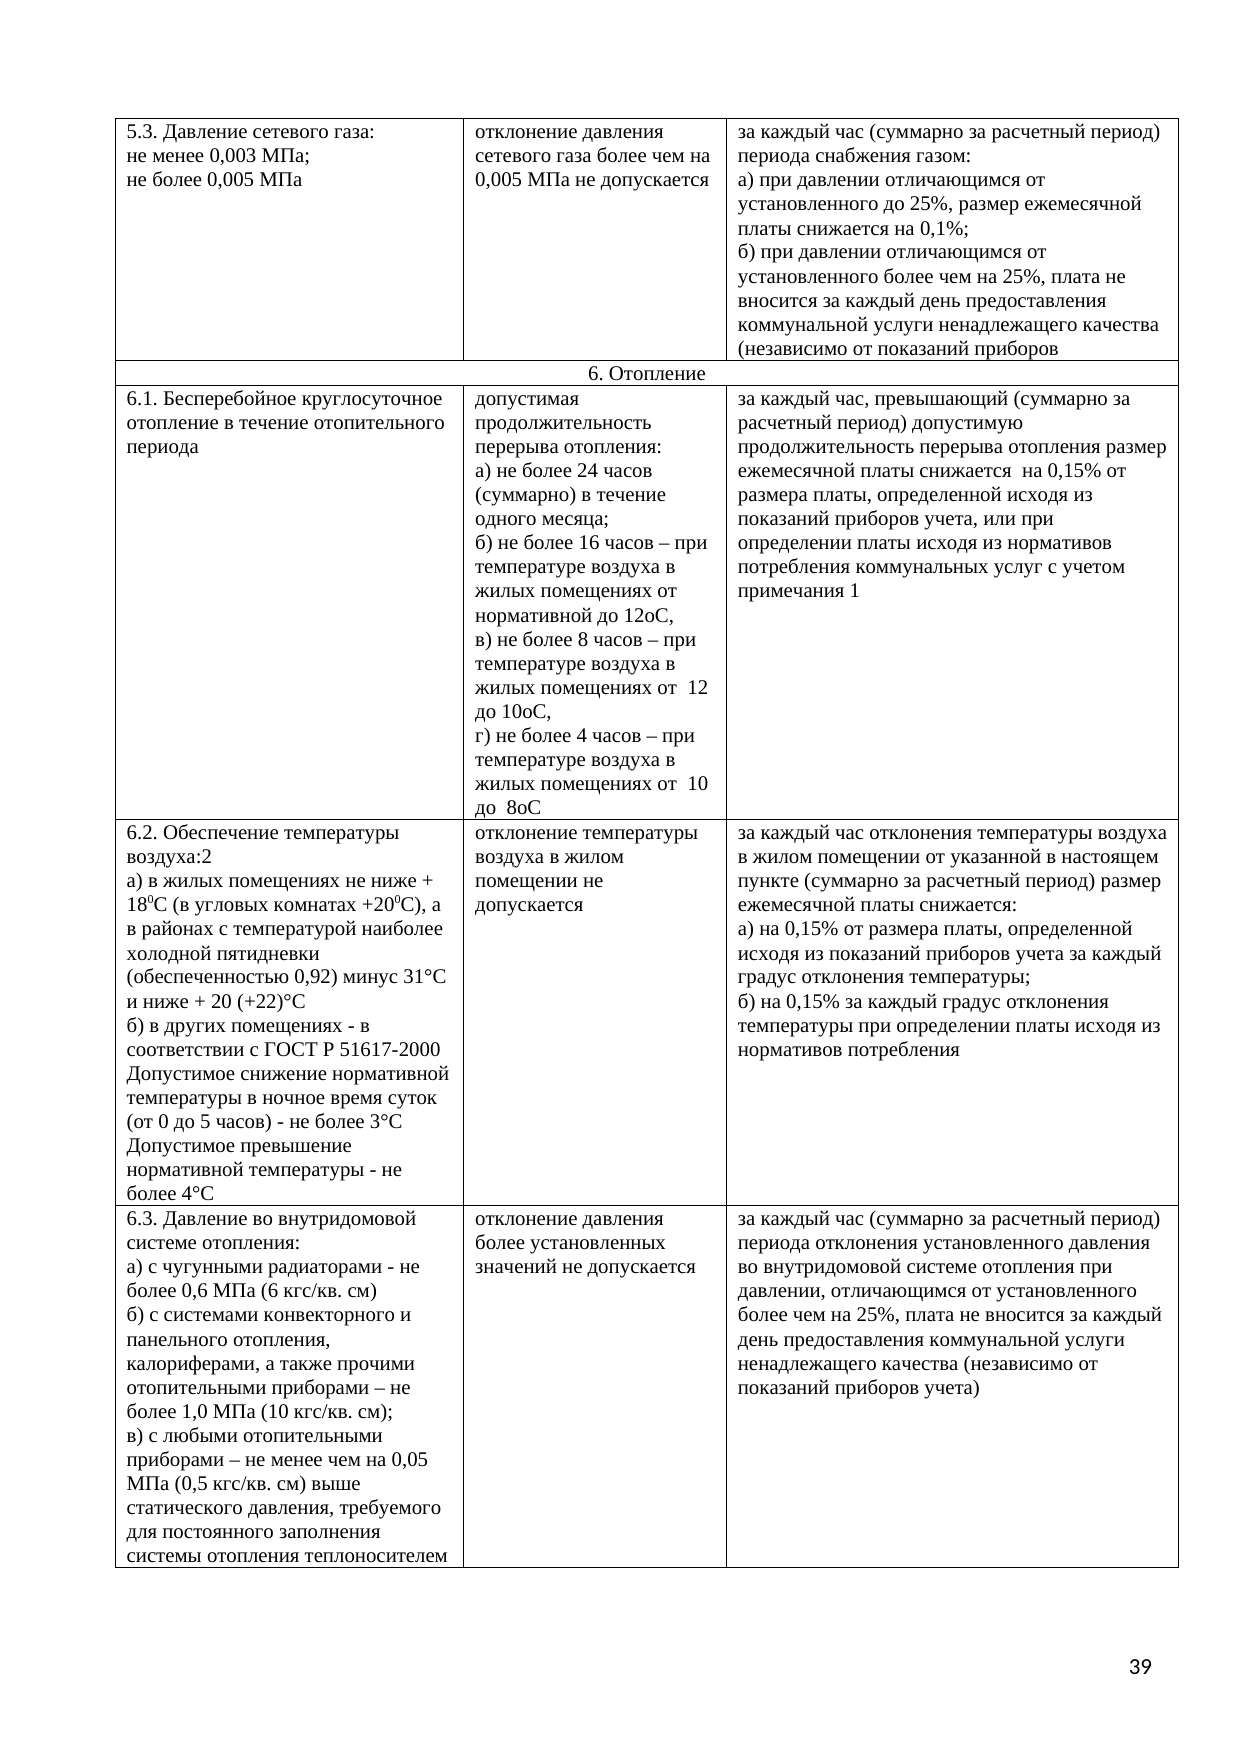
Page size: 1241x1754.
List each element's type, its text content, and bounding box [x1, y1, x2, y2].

table_cell за каждый час отклонения температуры воздуха в жилом помещении от указанной в настоящем пункте (суммарно за расчетный период) размер ежемесячной платы снижается: а) на 0,15% от размера платы, определенной исходя из показаний приборов учета за каждый градус отклонения температуры; б) на 0,15% за каждый градус отклонения температуры при определении платы исходя из нормативов потребления [727, 820, 1178, 1205]
table_cell допустимая продолжительность перерыва отопления: а) не более 24 часов (суммарно) в течение одного месяца; б) не более 16 часов – при температуре воздуха в жилых помещениях от нормативной до 12оС, в) не более 8 часов – при температуре воздуха в жилых помещениях от 12 до 10оС, г) не более 4 часов – при температуре воздуха в жилых помещениях от 10 до 8оС [464, 386, 726, 819]
table_cell за каждый час, превышающий (суммарно за расчетный период) допустимую продолжительность перерыва отопления размер ежемесячной платы снижается на 0,15% от размера платы, определенной исходя из показаний приборов учета, или при определении платы исходя из нормативов потребления коммунальных услуг с учетом примечания 1 [727, 386, 1178, 819]
table_cell 6. Отопление [116, 361, 1178, 385]
table_cell отклонение давления более установленных значений не допускается [464, 1206, 726, 1567]
table_cell за каждый час (суммарно за расчетный период) периода снабжения газом: а) при давлении отличающимся от установленного до 25%, размер ежемесячной платы снижается на 0,1%; б) при давлении отличающимся от установленного более чем на 25%, плата не вносится за каждый день предоставления коммунальной услуги ненадлежащего качества (независимо от показаний приборов [727, 119, 1178, 360]
table_cell 6.1. Бесперебойное круглосуточное отопление в течение отопительного периода [116, 386, 463, 819]
table_cell 6.3. Давление во внутридомовой системе отопления: а) с чугунными радиаторами - не более 0,6 МПа (6 кгс/кв. см) б) с системами конвекторного и панельного отопления, калориферами, а также прочими отопительными приборами – не более 1,0 МПа (10 кгс/кв. см); в) с любыми отопительными приборами – не менее чем на 0,05 МПа (0,5 кгс/кв. см) выше статического давления, требуемого для постоянного заполнения системы отопления теплоносителем [116, 1206, 463, 1567]
table_cell отклонение температуры воздуха в жилом помещении не допускается [464, 820, 726, 1205]
table_cell 5.3. Давление сетевого газа: не менее 0,003 МПа; не более 0,005 МПа [116, 119, 463, 360]
table_cell за каждый час (суммарно за расчетный период) периода отклонения установленного давления во внутридомовой системе отопления при давлении, отличающимся от установленного более чем на 25%, плата не вносится за каждый день предоставления коммунальной услуги ненадлежащего качества (независимо от показаний приборов учета) [727, 1206, 1178, 1567]
table_cell 6.2. Обеспечение температуры воздуха:2 а) в жилых помещениях не ниже + 180С (в угловых комнатах +200С), а в районах с температурой наиболее холодной пятидневки (обеспеченностью 0,92) минус 31°С и ниже + 20 (+22)°С б) в других помещениях - в соответствии с ГОСТ Р 51617-2000 Допустимое снижение нормативной температуры в ночное время суток (от 0 до 5 часов) - не более 3°C Допустимое превышение нормативной температуры - не более 4°C [116, 820, 463, 1205]
table_cell отклонение давления сетевого газа более чем на 0,005 МПа не допускается [464, 119, 726, 360]
